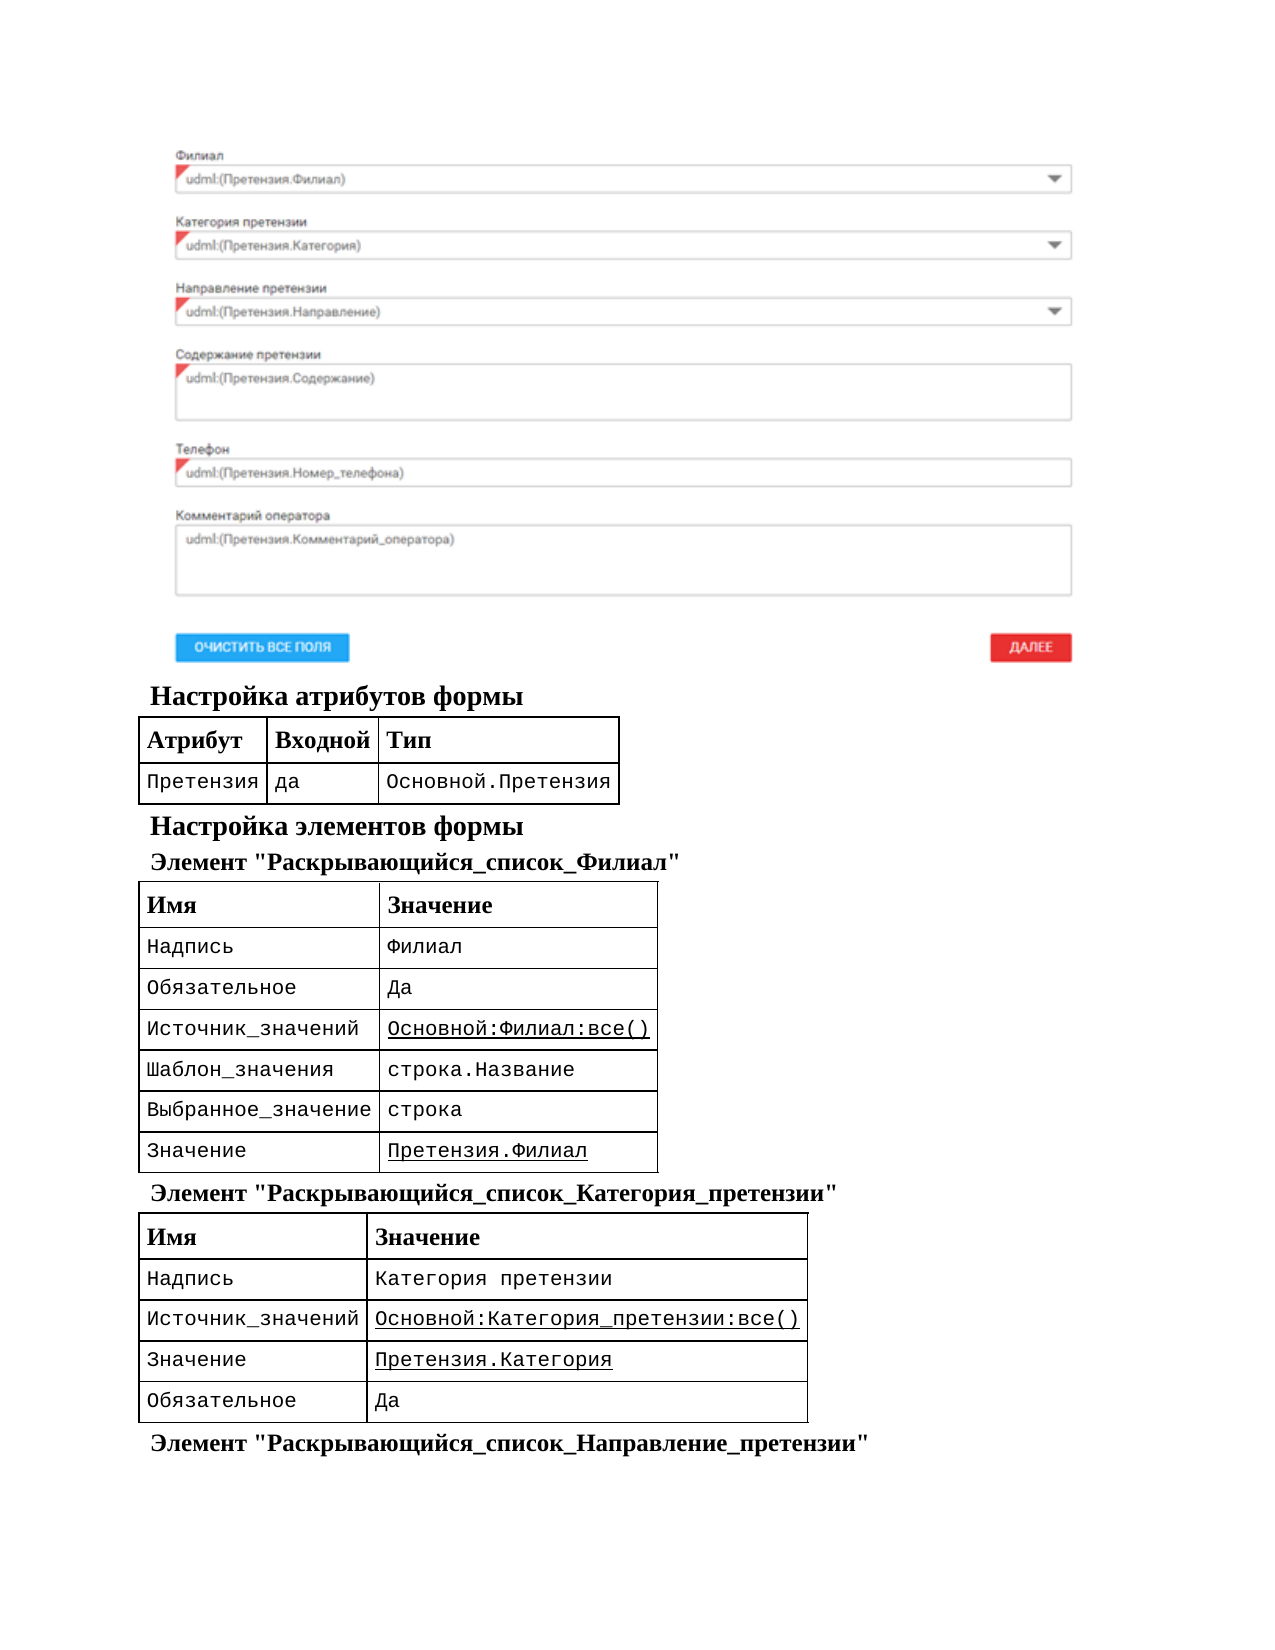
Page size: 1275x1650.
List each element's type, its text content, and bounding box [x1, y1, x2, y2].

table_cell Обязательное [140, 1382, 366, 1422]
table_cell Категория претензии [368, 1260, 807, 1299]
table_cell Значение [140, 1342, 366, 1381]
table_cell Надпись [140, 1260, 366, 1299]
subtitle Элемент "Раскрывающийся_список_Филиал" [150, 847, 1125, 876]
table_cell Да [380, 969, 657, 1008]
table_header Значение [368, 1214, 807, 1258]
table_cell да [268, 764, 378, 803]
table_cell Значение [140, 1133, 379, 1172]
table_header Имя [140, 1214, 366, 1258]
table_cell Претензия [140, 764, 266, 803]
picture [150, 150, 1113, 674]
table_cell Да [368, 1382, 807, 1422]
table_cell Источник_значений [140, 1010, 379, 1049]
table_header Входной [268, 718, 378, 762]
table_cell Источник_значений [140, 1301, 366, 1340]
table_cell строка.Название [380, 1051, 657, 1090]
table_cell Обязательное [140, 969, 379, 1008]
table_cell Выбранное_значение [140, 1092, 379, 1131]
table_header Атрибут [140, 718, 266, 762]
table_cell Основной:Филиал:все() [380, 1010, 657, 1049]
table_cell Претензия.Категория [368, 1342, 807, 1381]
table_header Имя [140, 882, 379, 927]
table_header Тип [379, 718, 618, 762]
table_cell Шаблон_значения [140, 1051, 379, 1090]
table_cell Филиал [380, 928, 657, 968]
subtitle Элемент "Раскрывающийся_список_Направление_претензии" [150, 1428, 1125, 1457]
table_cell Основной.Претензия [379, 764, 618, 803]
subtitle Элемент "Раскрывающийся_список_Категория_претензии" [150, 1178, 1125, 1207]
table_cell Надпись [140, 928, 379, 968]
subtitle Настройка атрибутов формы [150, 678, 1125, 711]
table_cell строка [380, 1092, 657, 1131]
table_header Значение [380, 882, 657, 927]
table_cell Претензия.Филиал [380, 1133, 657, 1172]
subtitle Настройка элементов формы [150, 809, 1125, 842]
table_cell Основной:Категория_претензии:все() [368, 1301, 807, 1340]
